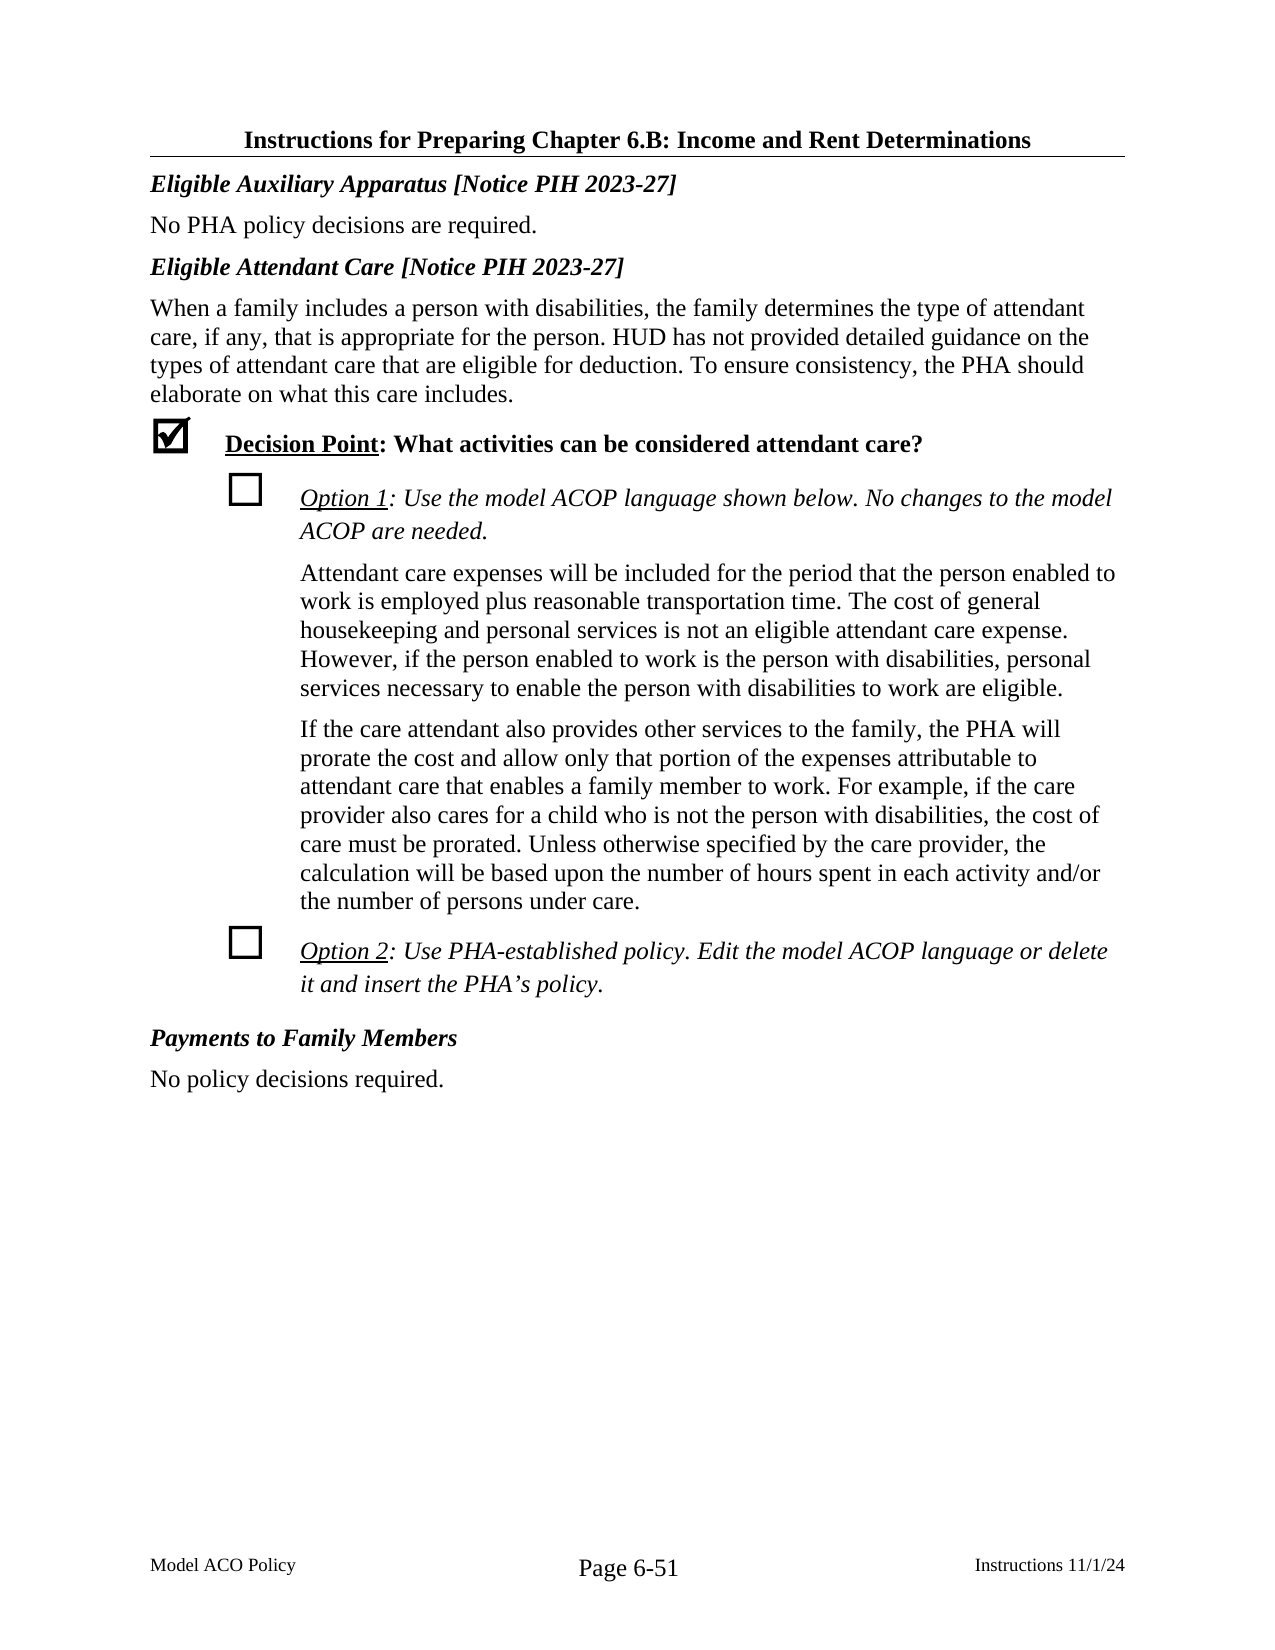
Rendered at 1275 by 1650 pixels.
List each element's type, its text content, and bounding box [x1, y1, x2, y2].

text Option 1: Use the model ACOP language shown below. No changes to the model ACOP are needed. [225, 475, 1125, 545]
text Option 2: Use PHA-established policy. Edit the model ACOP language or delete it and insert the PHA’s policy. [225, 928, 1125, 998]
text Attendant care expenses will be included for the period that the person enabled to work is employed plus reasonable transportation time. The cost of general housekeeping and personal services is not an eligible attendant care expense. However, if the person enabled to work is the person with disabilities, personal services necessary to enable the person with disabilities to work are eligible. [300, 558, 1125, 701]
text Payments to Family Members [150, 1023, 1125, 1052]
text Eligible Auxiliary Apparatus [Notice PIH 2023-27] [150, 169, 1125, 198]
text Eligible Attendant Care [Notice PIH 2023-27] [150, 252, 1125, 281]
text If the care attendant also provides other services to the family, the PHA will prorate the cost and allow only that portion of the expenses attributable to attendant care that enables a family member to work. For example, if the care provider also cares for a child who is not the person with disabilities, the cost of care must be prorated. Unless otherwise specified by the care provider, the calculation will be based upon the number of hours spent in each activity and/or the number of persons under care. [300, 714, 1125, 915]
text Decision Point: What activities can be considered attendant care? [150, 421, 1125, 462]
text No policy decisions required. [150, 1064, 1125, 1093]
text No PHA policy decisions are required. [150, 211, 1125, 239]
text When a family includes a person with disabilities, the family determines the type of attendant care, if any, that is appropriate for the person. HUD has not provided detailed guidance on the types of attendant care that are eligible for deduction. To ensure consistency, the PHA should elaborate on what this care includes. [150, 293, 1125, 408]
